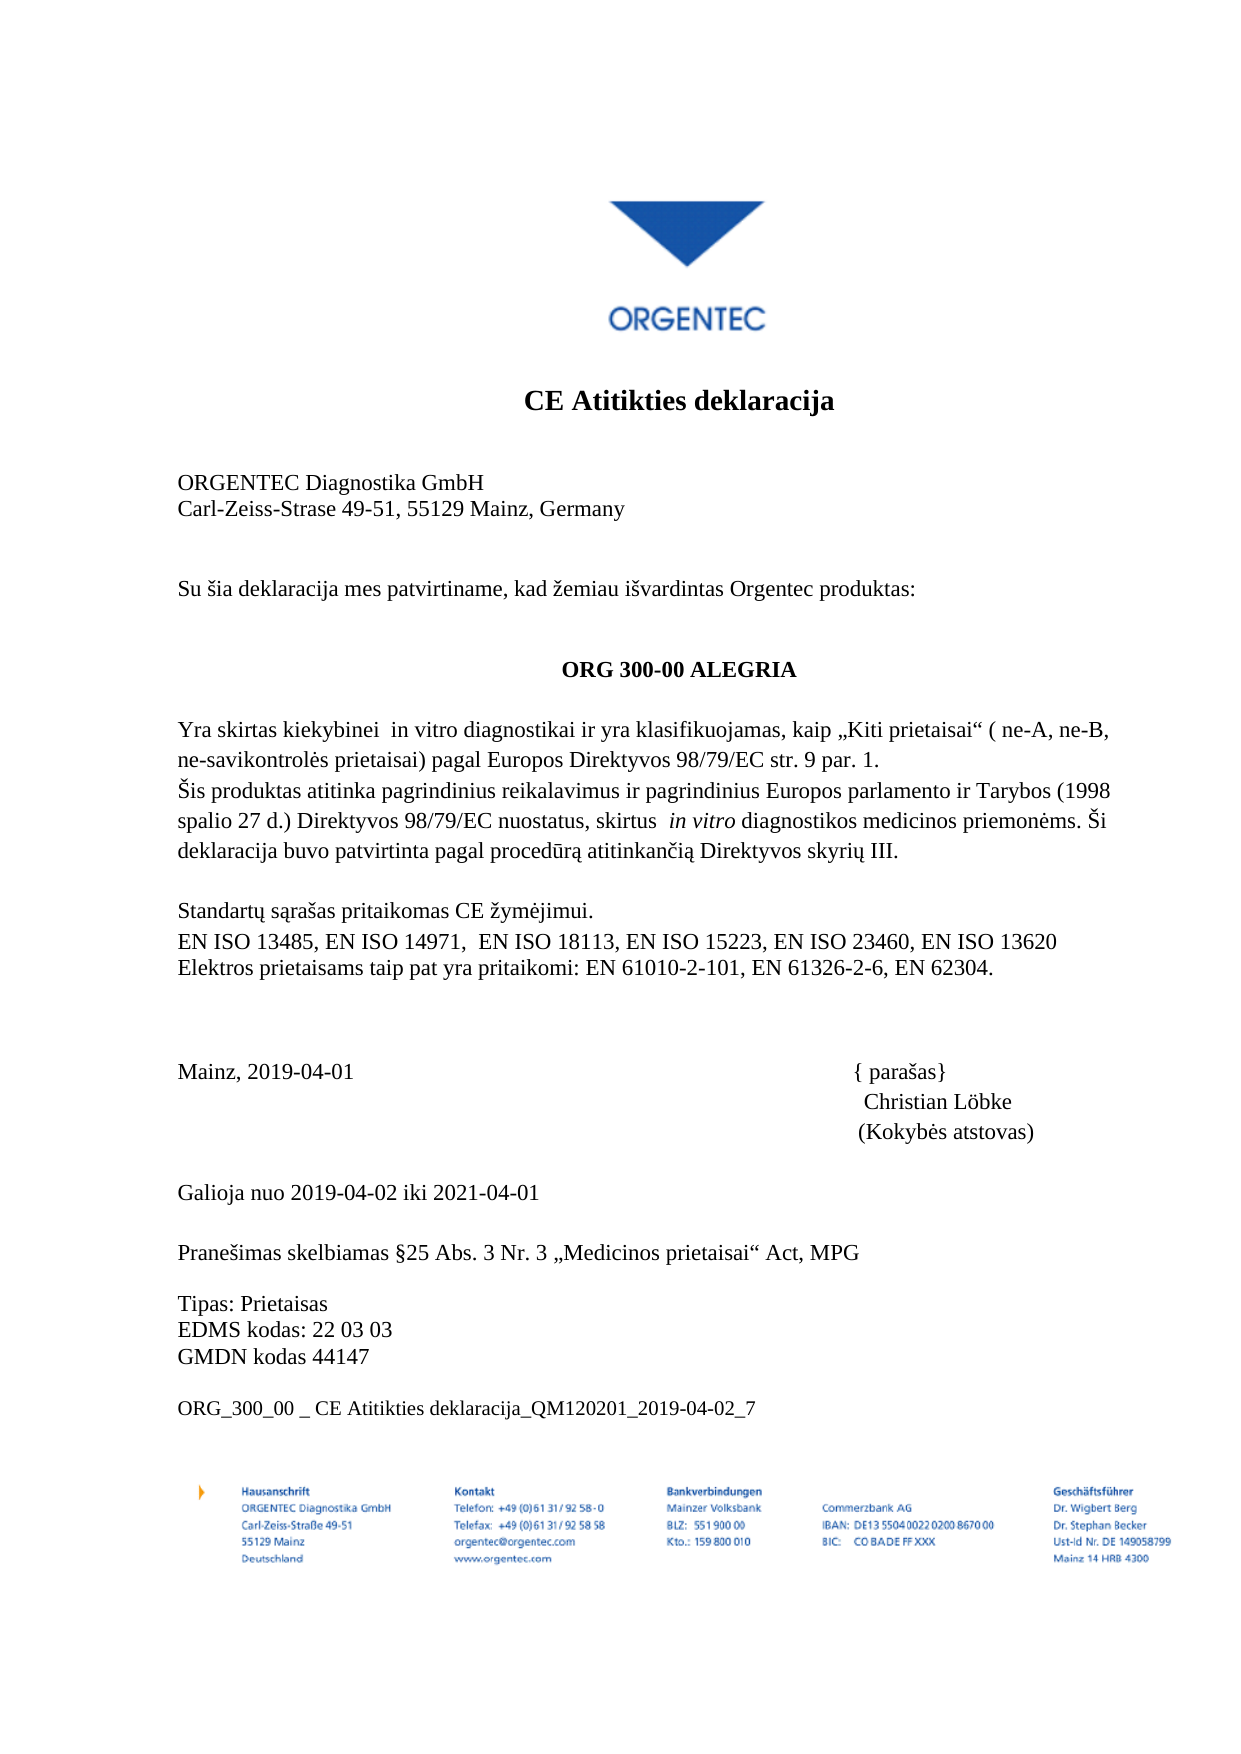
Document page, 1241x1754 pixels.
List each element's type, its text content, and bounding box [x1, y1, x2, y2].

text Mainz, 2019-04-01 { parašas} [177, 1058, 1181, 1084]
text Su šia deklaracija mes patvirtiname, kad žemiau išvardintas Orgentec produktas: [177, 574, 1181, 601]
text Standartų sąrašas pritaikomas CE žymėjimui. [177, 897, 1181, 924]
text spalio 27 d.) Direktyvos 98/79/EC nuostatus, skirtus in vitro diagnostikos medicinos priemonėms. Ši [177, 807, 1181, 833]
text Elektros prietaisams taip pat yra pritaikomi: EN 61010-2-101, EN 61326-2-6, EN 62304. [177, 954, 1181, 980]
text Pranešimas skelbiamas §25 Abs. 3 Nr. 3 „Medicinos prietaisai“ Act, MPG [177, 1239, 1181, 1265]
text ORG_300_00 _ CE Atitikties deklaracija_QM120201_2019-04-02_7 [177, 1396, 1181, 1419]
text CE Atitikties deklaracija [177, 383, 1181, 417]
text GMDN kodas 44147 [177, 1343, 1181, 1369]
text Christian Löbke [177, 1088, 1181, 1114]
picture [180, 1450, 1178, 1587]
text deklaracija buvo patvirtinta pagal procedūrą atitinkančią Direktyvos skyrių III. [177, 837, 1181, 863]
text ORG 300-00 ALEGRIA [177, 656, 1181, 682]
text EDMS kodas: 22 03 03 [177, 1316, 1181, 1343]
text Tipas: Prietaisas [177, 1290, 1181, 1316]
text Galioja nuo 2019-04-02 iki 2021-04-01 [177, 1179, 1181, 1205]
text Carl-Zeiss-Strase 49-51, 55129 Mainz, Germany [177, 496, 1181, 522]
text ne-savikontrolės prietaisai) pagal Europos Direktyvos 98/79/EC str. 9 par. 1. [177, 746, 1181, 773]
text ORGENTEC Diagnostika GmbH [177, 469, 1181, 496]
picture [552, 177, 806, 359]
text Yra skirtas kiekybinei in vitro diagnostikai ir yra klasifikuojamas, kaip „Kiti prietaisai“ ( ne-A, ne-B, [177, 716, 1181, 743]
text Šis produktas atitinka pagrindinius reikalavimus ir pagrindinius Europos parlamento ir Tarybos (1998 [177, 777, 1181, 803]
text EN ISO 13485, EN ISO 14971, EN ISO 18113, EN ISO 15223, EN ISO 23460, EN ISO 13620 [177, 928, 1181, 954]
text (Kokybės atstovas) [177, 1118, 1181, 1144]
